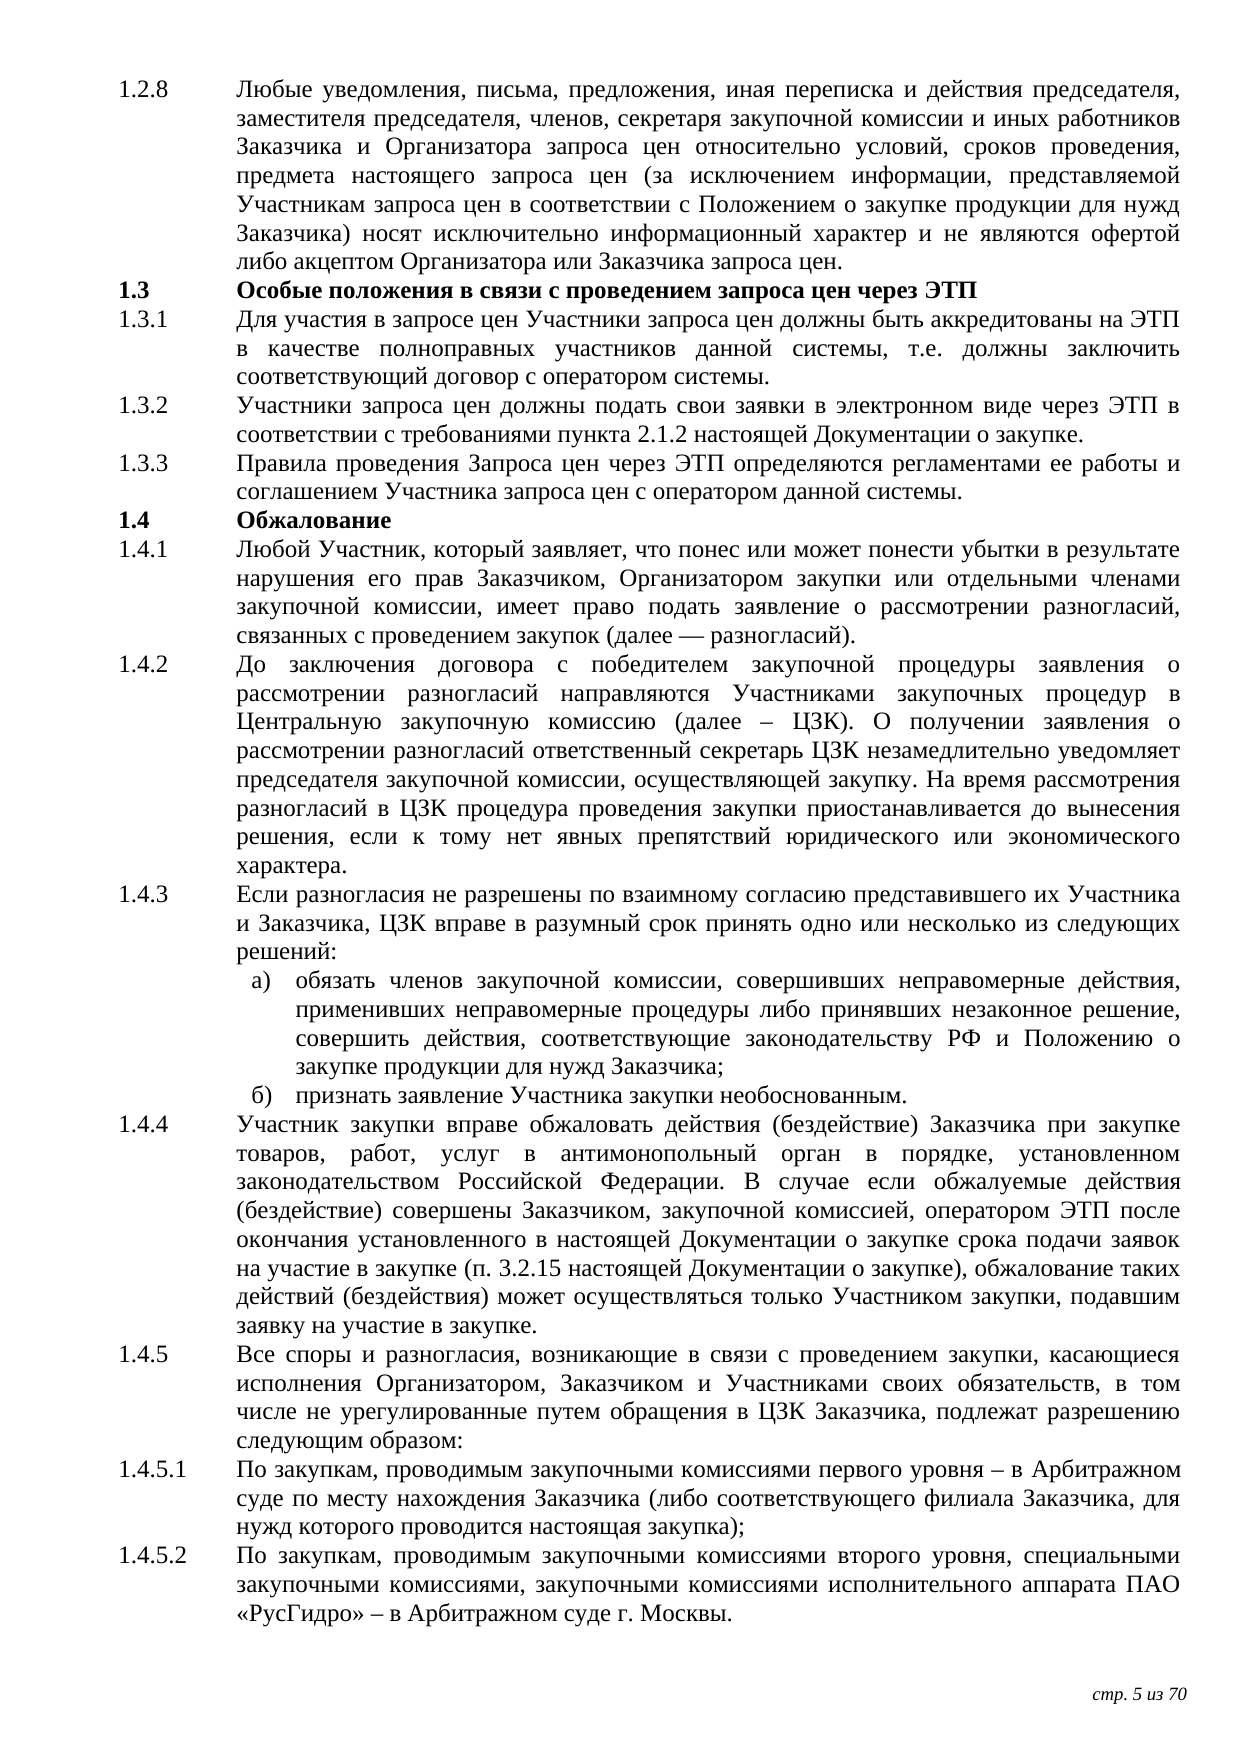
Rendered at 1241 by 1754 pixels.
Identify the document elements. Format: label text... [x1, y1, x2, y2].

list По закупкам, проводимым закупочными комиссиями второго уровня, специальными закупочными комиссиями, закупочными комиссиями исполнительного аппарата ПАО «РусГидро» – в Арбитражном суде г. Москвы. [118, 1540, 1181, 1626]
list Любой Участник, который заявляет, что понес или может понести убытки в результате нарушения его прав Заказчиком, Организатором закупки или отдельными членами закупочной комиссии, имеет право подать заявление о рассмотрении разногласий, связанных с проведением закупок (далее — разногласий). [118, 534, 1181, 649]
subtitle Обжалование [118, 505, 1181, 534]
list обязать членов закупочной комиссии, совершивших неправомерные действия, применивших неправомерные процедуры либо принявших незаконное решение, совершить действия, соответствующие законодательству РФ и Положению о закупке продукции для нужд Заказчика; [251, 965, 1181, 1080]
list Любые уведомления, письма, предложения, иная переписка и действия председателя, заместителя председателя, членов, секретаря закупочной комиссии и иных работников Заказчика и Организатора запроса цен относительно условий, сроков проведения, предмета настоящего запроса цен (за исключением информации, представляемой Участникам запроса цен в соответствии с Положением о закупке продукции для нужд Заказчика) носят исключительно информационный характер и не являются офертой либо акцептом Организатора или Заказчика запроса цен. [118, 74, 1181, 275]
subtitle Особые положения в связи с проведением запроса цен через ЭТП [118, 275, 1181, 304]
list Участники запроса цен должны подать свои заявки в электронном виде через ЭТП в соответствии с требованиями пункта 2.1.2 настоящей Документации о закупке. [118, 390, 1181, 448]
text Все споры и разногласия, возникающие в связи с проведением закупки, касающиеся исполнения Организатором, Заказчиком и Участниками своих обязательств, в том числе не урегулированные путем обращения в ЦЗК Заказчика, подлежат разрешению следующим образом: [118, 1339, 1181, 1454]
list Для участия в запросе цен Участники запроса цен должны быть аккредитованы на ЭТП в качестве полноправных участников данной системы, т.е. должны заключить соответствующий договор с оператором системы. [118, 304, 1181, 390]
list По закупкам, проводимым закупочными комиссиями первого уровня – в Арбитражном суде по месту нахождения Заказчика (либо соответствующего филиала Заказчика, для нужд которого проводится настоящая закупка); [118, 1454, 1181, 1540]
list До заключения договора с победителем закупочной процедуры заявления о рассмотрении разногласий направляются Участниками закупочных процедур в Центральную закупочную комиссию (далее – ЦЗК). О получении заявления о рассмотрении разногласий ответственный секретарь ЦЗК незамедлительно уведомляет председателя закупочной комиссии, осуществляющей закупку. На время рассмотрения разногласий в ЦЗК процедура проведения закупки приостанавливается до вынесения решения, если к тому нет явных препятствий юридического или экономического характера. [118, 649, 1181, 879]
list Правила проведения Запроса цен через ЭТП определяются регламентами ее работы и соглашением Участника запроса цен с оператором данной системы. [118, 448, 1181, 505]
list Если разногласия не разрешены по взаимному согласию представившего их Участника и Заказчика, ЦЗК вправе в разумный срок принять одно или несколько из следующих решений: [118, 879, 1181, 965]
list Участник закупки вправе обжаловать действия (бездействие) Заказчика при закупке товаров, работ, услуг в антимонопольный орган в порядке, установленном законодательством Российской Федерации. В случае если обжалуемые действия (бездействие) совершены Заказчиком, закупочной комиссией, оператором ЭТП после окончания установленного в настоящей Документации о закупке срока подачи заявок на участие в закупке (п. 3.2.15 настоящей Документации о закупке), обжалование таких действий (бездействия) может осуществляться только Участником закупки, подавшим заявку на участие в закупке. [118, 1109, 1181, 1339]
list признать заявление Участника закупки необоснованным. [251, 1080, 1181, 1109]
